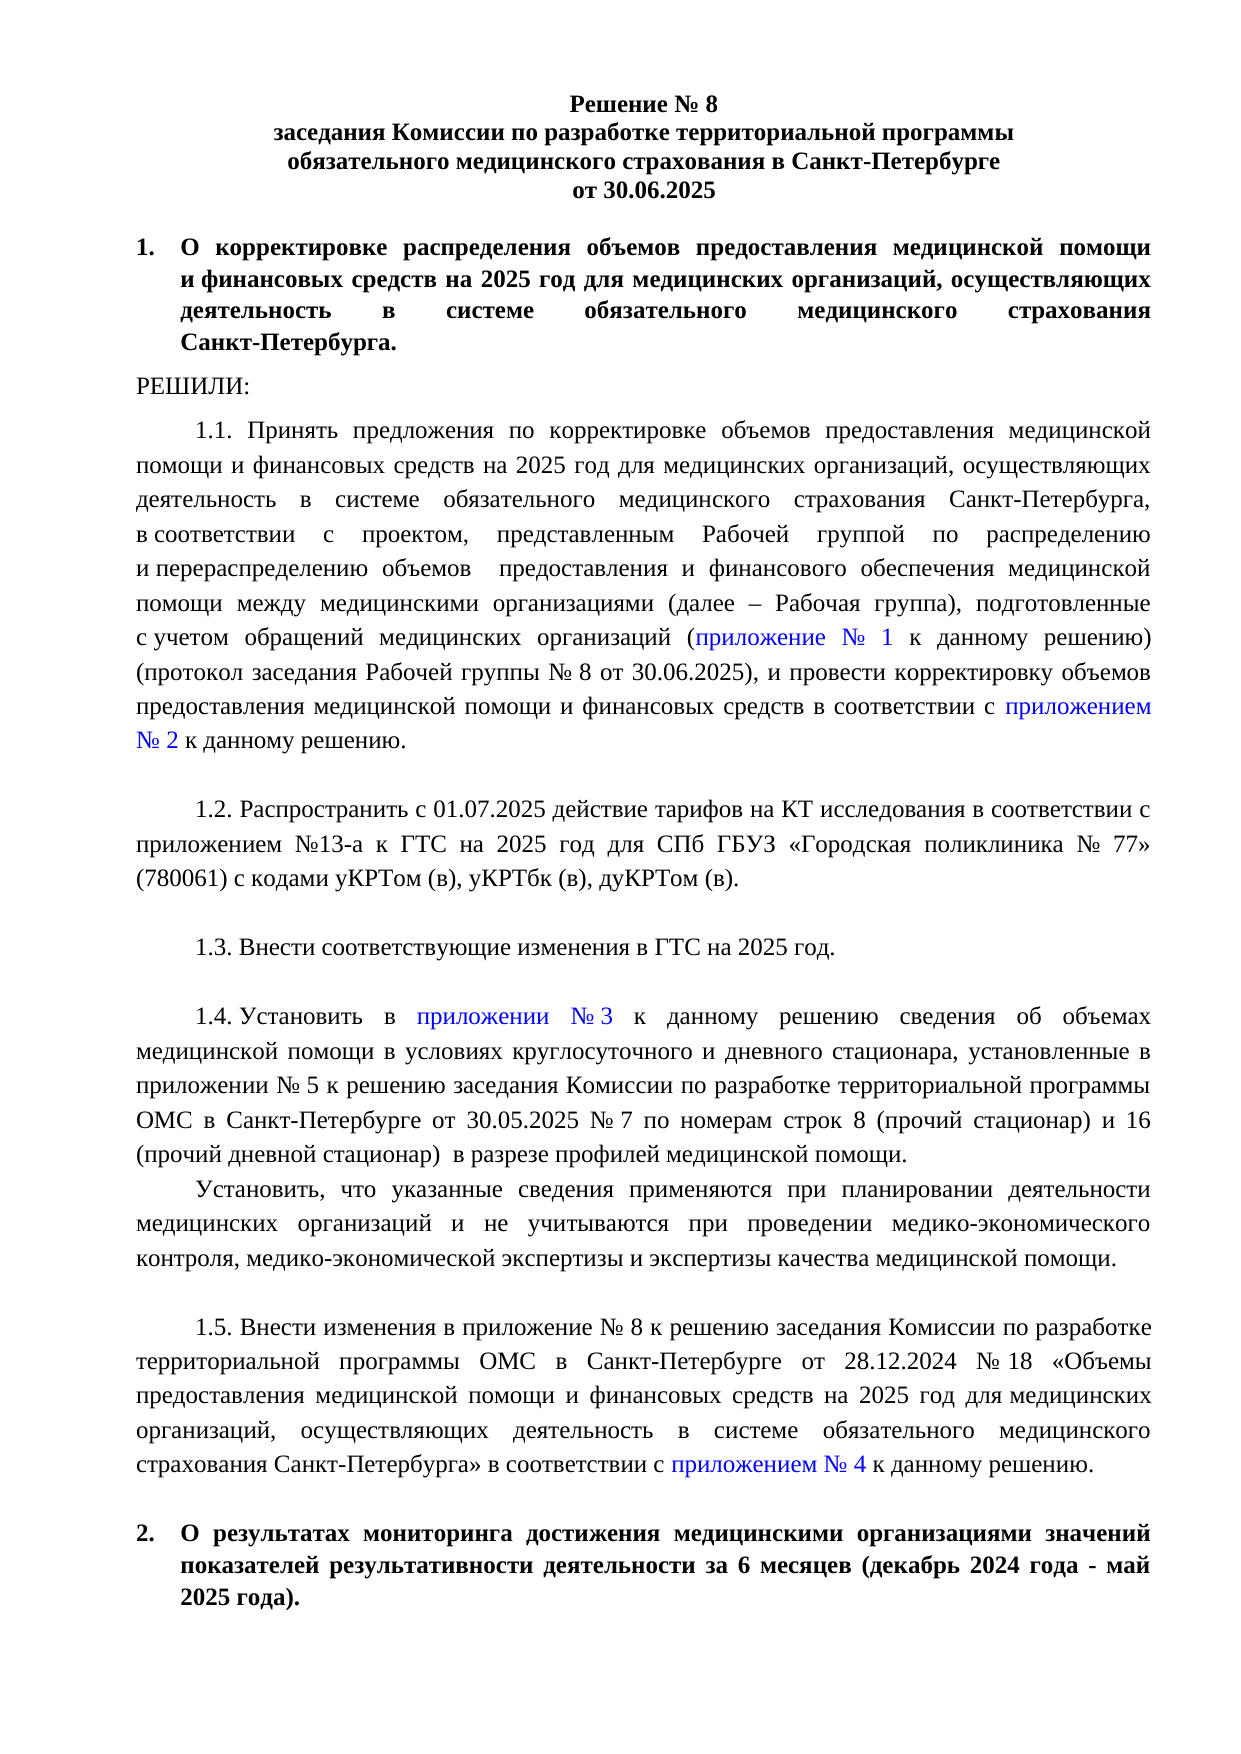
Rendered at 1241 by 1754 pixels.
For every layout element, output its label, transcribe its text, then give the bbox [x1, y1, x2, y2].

text Решение № 8 [136, 89, 1152, 117]
list О корректировке распределения объемов предоставления медицинской помощи и финансовых средств на 2025 год для медицинских организаций, осуществляющих деятельность в системе обязательного медицинского страхования Санкт-Петербурга. [136, 232, 1152, 356]
text 1.1. Принять предложения по корректировке объемов предоставления медицинской помощи и финансовых средств на 2025 год для медицинских организаций, осуществляющих деятельность в системе обязательного медицинского страхования Санкт-Петербурга, в соответствии с проектом, представленным Рабочей группой по распределению и перераспределению объемов предоставления и финансового обеспечения медицинской помощи между медицинскими организациями (далее – Рабочая группа), подготовленные с учетом обращений медицинских организаций (приложение № 1 к данному решению) (протокол заседания Рабочей группы № 8 от 30.06.2025), и провести корректировку объемов предоставления медицинской помощи и финансовых средств в соответствии с приложением № 2 к данному решению. [136, 415, 1152, 754]
text РЕШИЛИ: [136, 371, 1152, 400]
text от 30.06.2025 [136, 175, 1152, 204]
text 1.2. Распространить с 01.07.2025 действие тарифов на КТ исследования в соответствии с приложением №13-а к ГТС на 2025 год для СПб ГБУЗ «Городская поликлиника № 77» (780061) с кодами уКРТом (в), уКРТбк (в), дуКРТом (в). [136, 794, 1152, 892]
text 1.4. Установить в приложении № 3 к данному решению сведения об объемах медицинской помощи в условиях круглосуточного и дневного стационара, установленные в приложении № 5 к решению заседания Комиссии по разработке территориальной программы ОМС в Санкт-Петербурге от 30.05.2025 № 7 по номерам строк 8 (прочий стационар) и 16 (прочий дневной стационар) в разрезе профилей медицинской помощи. [136, 1001, 1152, 1168]
text Установить, что указанные сведения применяются при планировании деятельности медицинских организаций и не учитываются при проведении медико-экономического контроля, медико-экономической экспертизы и экспертизы качества медицинской помощи. [136, 1174, 1152, 1271]
text 1.5. Внести изменения в приложение № 8 к решению заседания Комиссии по разработке территориальной программы ОМС в Санкт-Петербурге от 28.12.2024 № 18 «Объемы предоставления медицинской помощи и финансовых средств на 2025 год для медицинских организаций, осуществляющих деятельность в системе обязательного медицинского страхования Санкт-Петербурга» в соответствии с приложением № 4 к данному решению. [136, 1312, 1152, 1478]
text заседания Комиссии по разработке территориальной программы [136, 117, 1152, 146]
list О результатах мониторинга достижения медицинскими организациями значений показателей результативности деятельности за 6 месяцев (декабрь 2024 года - май 2025 года). [136, 1518, 1152, 1610]
text обязательного медицинского страхования в Санкт-Петербурге [136, 146, 1152, 175]
text 1.3. Внести соответствующие изменения в ГТС на 2025 год. [136, 932, 1152, 961]
